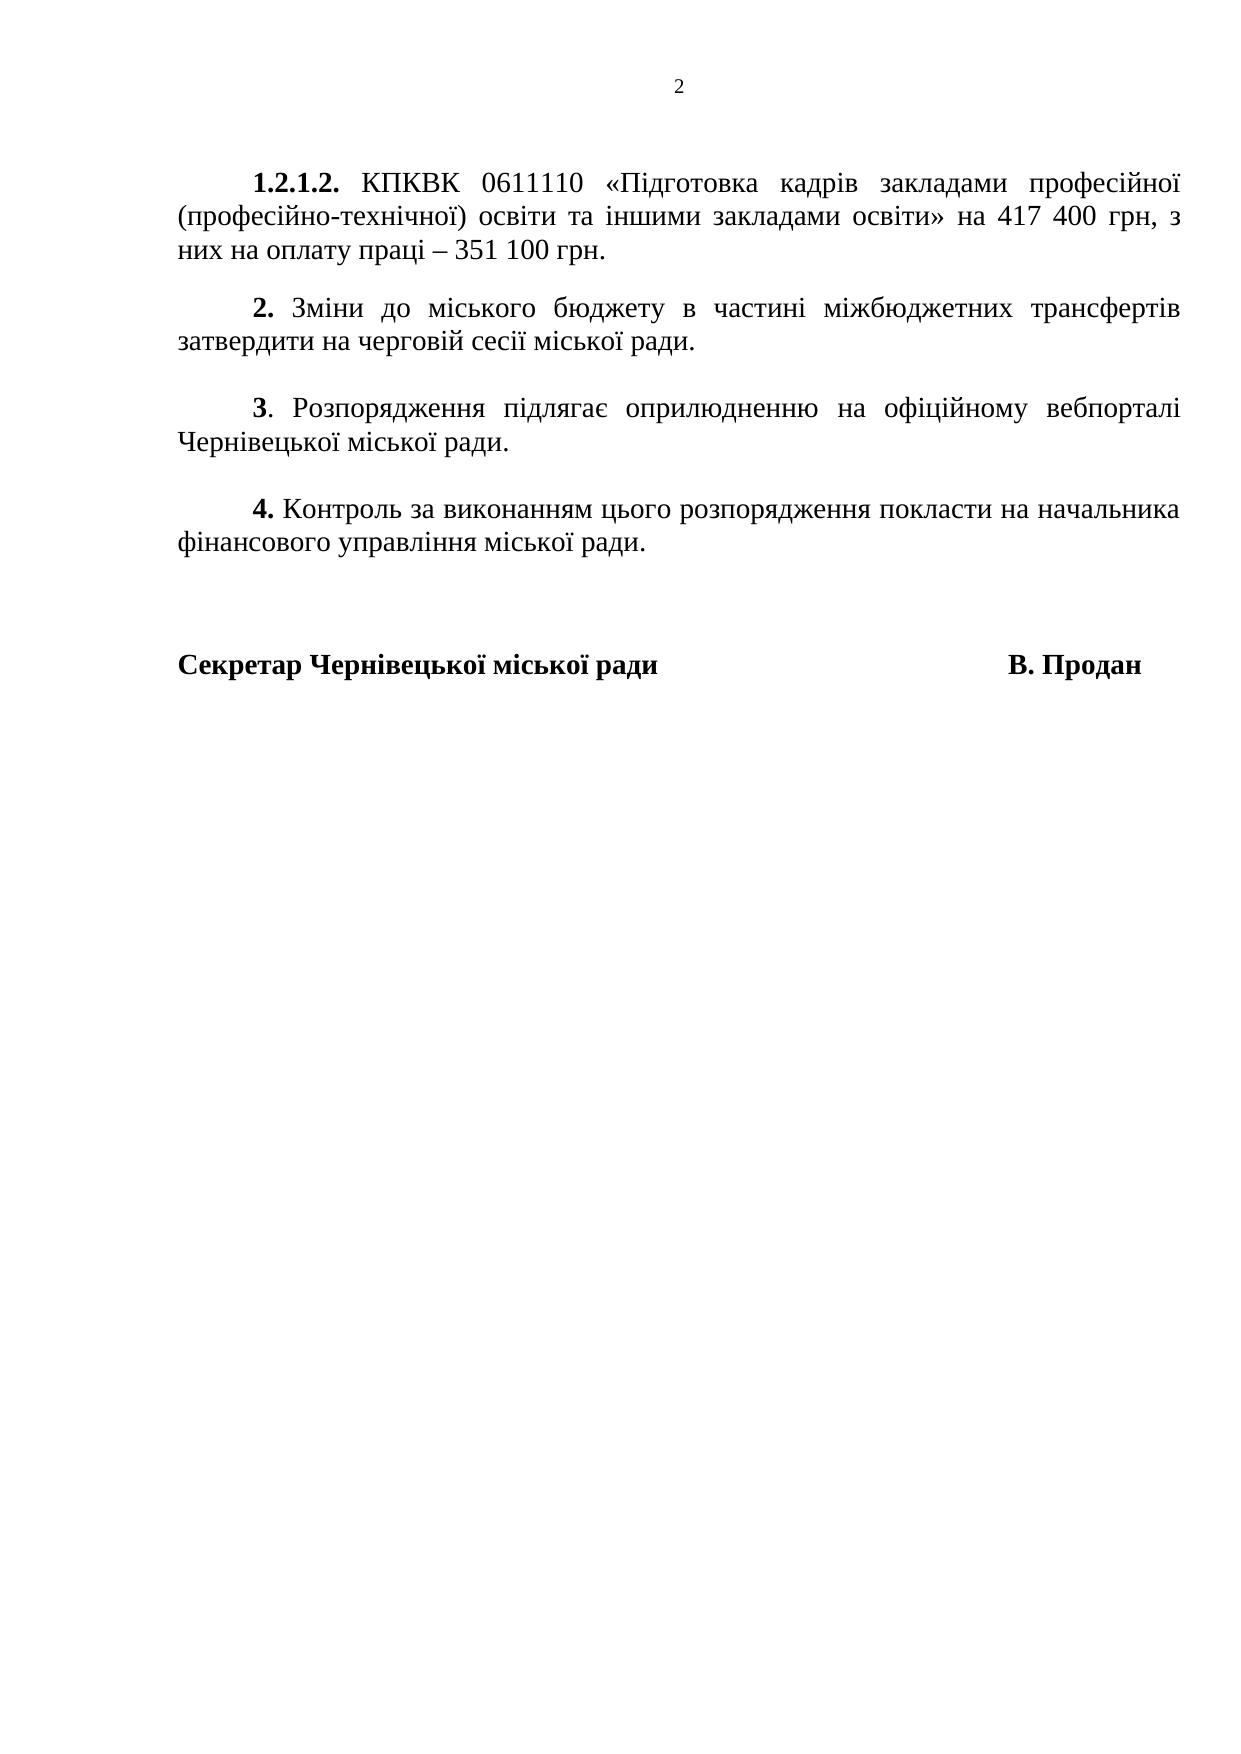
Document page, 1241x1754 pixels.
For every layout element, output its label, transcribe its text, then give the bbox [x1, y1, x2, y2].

text 2. Зміни до міського бюджету в частині міжбюджетних трансфертів затвердити на черговій сесії міської ради. [177, 290, 1181, 357]
text 3. Розпорядження підлягає оприлюдненню на офіційному вебпорталі Чернівецької міської ради. [177, 390, 1181, 457]
text 4. Контроль за виконанням цього розпорядження покласти на начальника фінансового управління міської ради. [177, 491, 1181, 558]
text 1.2.1.2. КПКВК 0611110 «Підготовка кадрів закладами професійної (професійно-технічної) освіти та іншими закладами освіти» на 417 400 грн, з них на оплату праці – 351 100 грн. [177, 165, 1181, 266]
text Секретар Чернівецької міської ради В. Продан [177, 647, 1181, 680]
